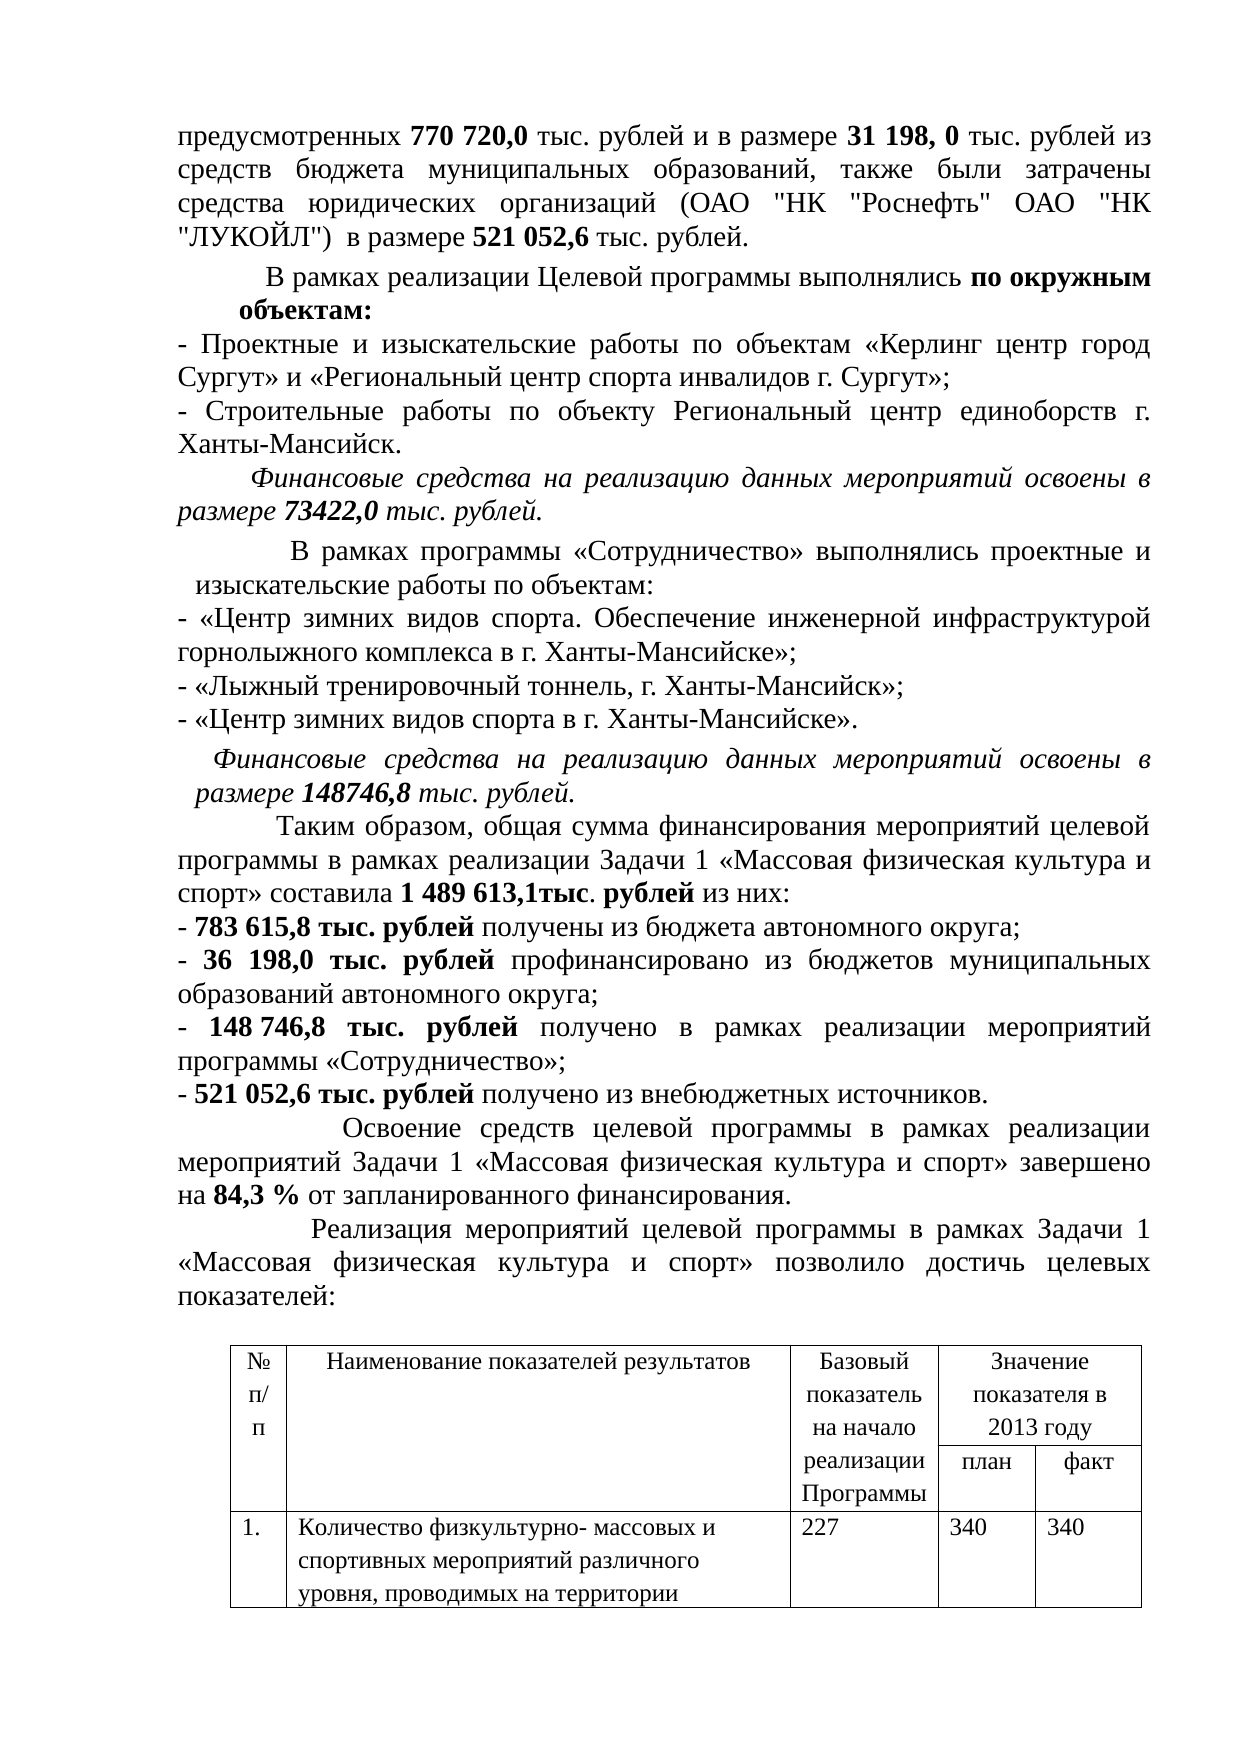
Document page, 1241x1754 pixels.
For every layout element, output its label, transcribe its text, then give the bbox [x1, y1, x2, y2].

table_header Значение показателя в 2013 году [939, 1346, 1141, 1445]
table_cell план [939, 1446, 1035, 1511]
text Реализация мероприятий целевой программы в рамках Задачи 1 «Массовая физическая культура и спорт» позволило достичь целевых показателей: [177, 1211, 1152, 1311]
text - «Центр зимних видов спорта. Обеспечение инженерной инфраструктурой горнолыжного комплекса в г. Ханты-Мансийске»; [177, 601, 1152, 668]
text - 36 198,0 тыс. рублей профинансировано из бюджетов муниципальных образований автономного округа; [177, 942, 1152, 1009]
table_cell 227 [791, 1512, 938, 1607]
text В рамках программы «Сотрудничество» выполнялись проектные и изыскательские работы по объектам: [195, 533, 1152, 601]
text В рамках реализации Целевой программы выполнялись по окружным объектам: [195, 259, 1152, 326]
text Финансовые средства на реализацию данных мероприятий освоены в размере 148746,8 тыс. рублей. [195, 741, 1152, 808]
table_header № п/п [231, 1346, 286, 1511]
table_header Наименование показателей результатов [287, 1346, 790, 1511]
text - «Лыжный тренировочный тоннель, г. Ханты-Мансийск»; [177, 668, 1152, 701]
text Освоение средств целевой программы в рамках реализации мероприятий Задачи 1 «Массовая физическая культура и спорт» завершено на 84,3 % от запланированного финансирования. [177, 1110, 1152, 1211]
text - Проектные и изыскательские работы по объектам «Керлинг центр город Сургут» и «Региональный центр спорта инвалидов г. Сургут»; [177, 326, 1152, 393]
text - Строительные работы по объекту Региональный центр единоборств г. Ханты-Мансийск. [177, 393, 1152, 460]
table_header Базовый показатель на начало реализации Программы [791, 1346, 938, 1511]
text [177, 118, 1152, 252]
text - «Центр зимних видов спорта в г. Ханты-Мансийске». [177, 701, 1152, 735]
table_cell 340 [939, 1512, 1035, 1607]
text Таким образом, общая сумма финансирования мероприятий целевой программы в рамках реализации Задачи 1 «Массовая физическая культура и спорт» составила 1 489 613,1тыс. рублей из них: [177, 808, 1152, 909]
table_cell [287, 1512, 790, 1607]
table_cell факт [1036, 1446, 1141, 1511]
text Финансовые средства на реализацию данных мероприятий освоены в размере 73422,0 тыс. рублей. [177, 460, 1152, 527]
text - 148 746,8 тыс. рублей получено в рамках реализации мероприятий программы «Сотрудничество»; [177, 1009, 1152, 1077]
text - 783 615,8 тыс. рублей получены из бюджета автономного округа; [177, 909, 1152, 942]
text - 521 052,6 тыс. рублей получено из внебюджетных источников. [177, 1077, 1152, 1110]
table_cell 340 [1036, 1512, 1141, 1607]
table_cell 1. [231, 1512, 286, 1607]
